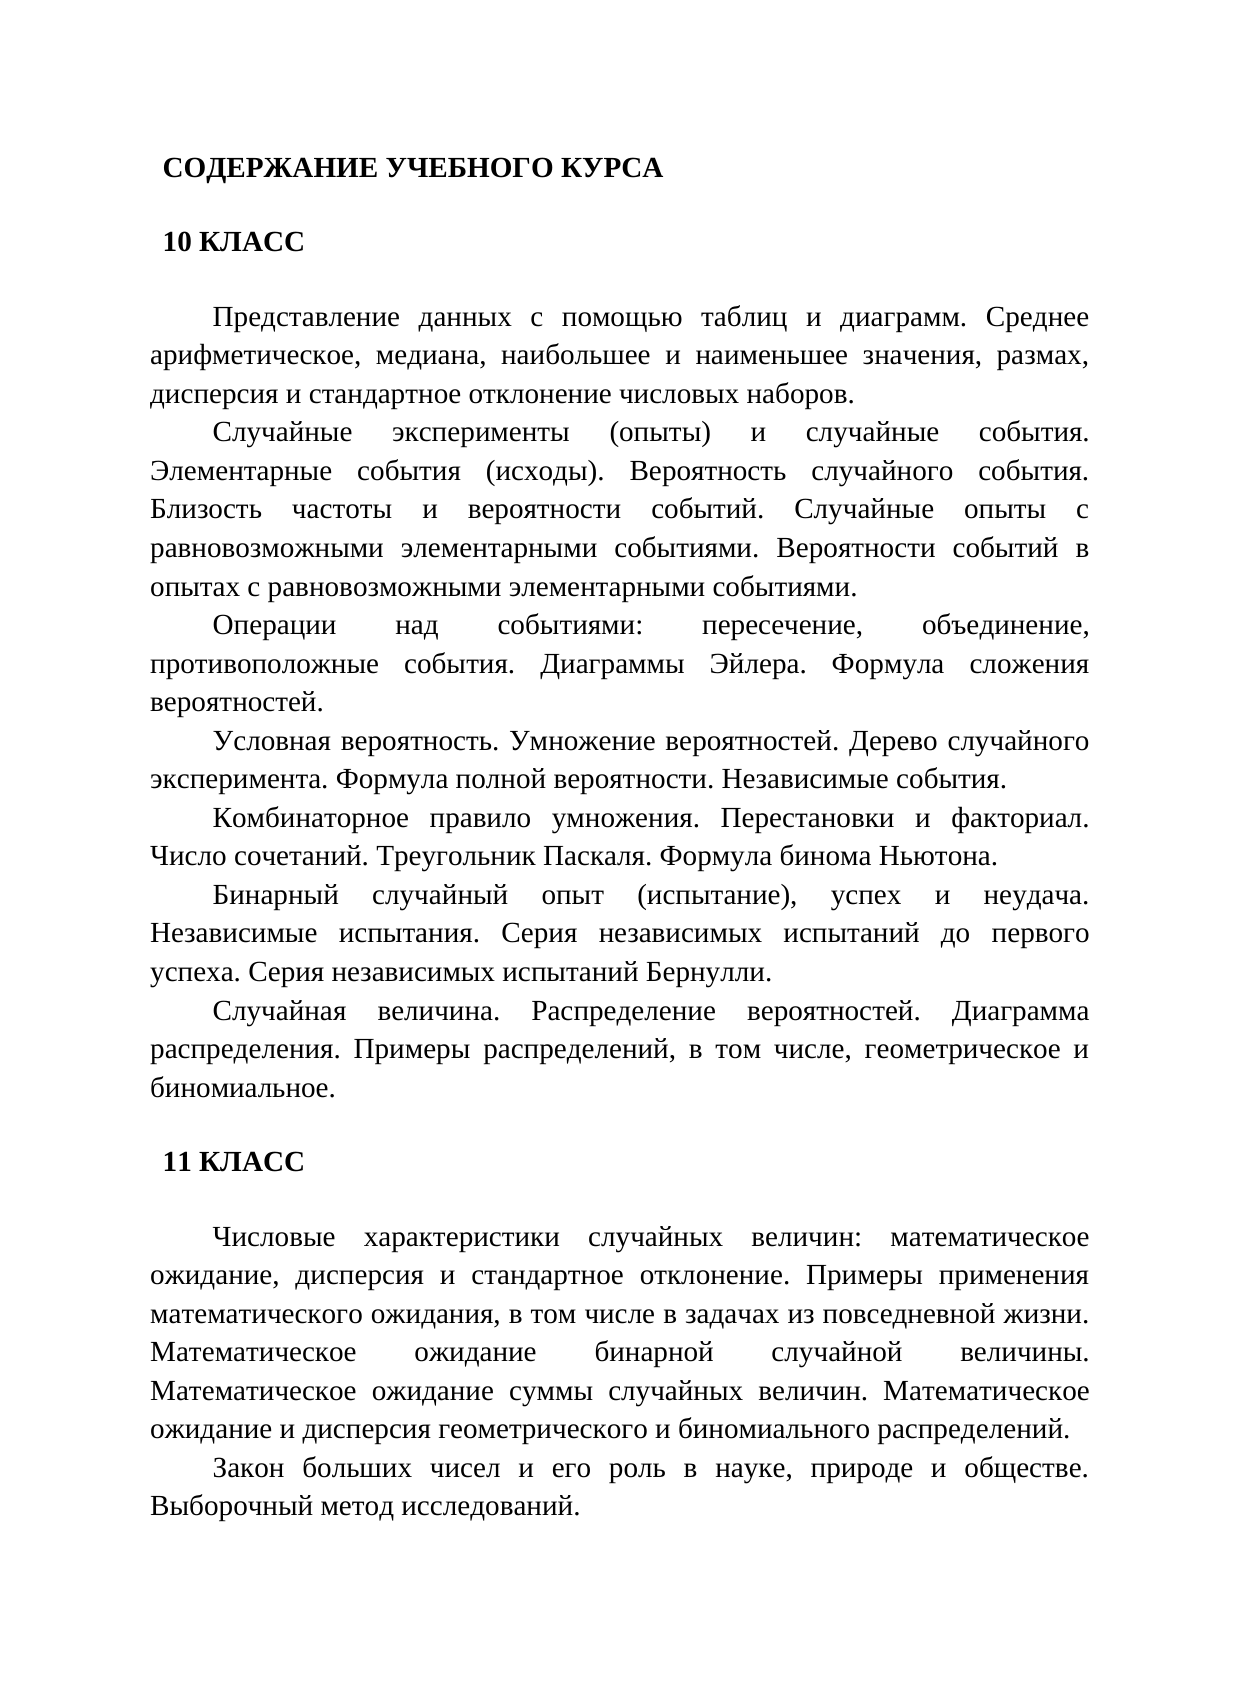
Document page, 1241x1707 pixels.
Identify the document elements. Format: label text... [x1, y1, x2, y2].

text Закон больших чисел и его роль в науке, природе и обществе. Выборочный метод исследований. [150, 1450, 1090, 1522]
text Случайная величина. Распределение вероятностей. Диаграмма распределения. Примеры распределений, в том числе, геометрическое и биномиальное. [150, 993, 1090, 1103]
text Бинарный случайный опыт (испытание), успех и неудача. Независимые испытания. Серия независимых испытаний до первого успеха. Серия независимых испытаний Бернулли. [150, 877, 1090, 988]
text Случайные эксперименты (опыты) и случайные события. Элементарные события (исходы). Вероятность случайного события. Близость частоты и вероятности событий. Случайные опыты с равновозможными элементарными событиями. Вероятности событий в опытах с равновозможными элементарными событиями. [150, 414, 1090, 602]
text СОДЕРЖАНИЕ УЧЕБНОГО КУРСА [162, 150, 1090, 183]
text Представление данных с помощью таблиц и диаграмм. Среднее арифметическое, медиана, наибольшее и наименьшее значения, размах, дисперсия и стандартное отклонение числовых наборов. [150, 299, 1090, 409]
text 10 КЛАСС [162, 224, 1090, 258]
text Числовые характеристики случайных величин: математическое ожидание, дисперсия и стандартное отклонение. Примеры применения математического ожидания, в том числе в задачах из повседневной жизни. Математическое ожидание бинарной случайной величины. Математическое ожидание суммы случайных величин. Математическое ожидание и дисперсия геометрического и биномиального распределений. [150, 1219, 1090, 1445]
text Операции над событиями: пересечение, объединение, противоположные события. Диаграммы Эйлера. Формула сложения вероятностей. [150, 607, 1090, 718]
text Условная вероятность. Умножение вероятностей. Дерево случайного эксперимента. Формула полной вероятности. Независимые события. [150, 723, 1090, 795]
text Комбинаторное правило умножения. Перестановки и факториал. Число сочетаний. Треугольник Паскаля. Формула бинома Ньютона. [150, 800, 1090, 872]
text 11 КЛАСС [162, 1144, 1090, 1178]
